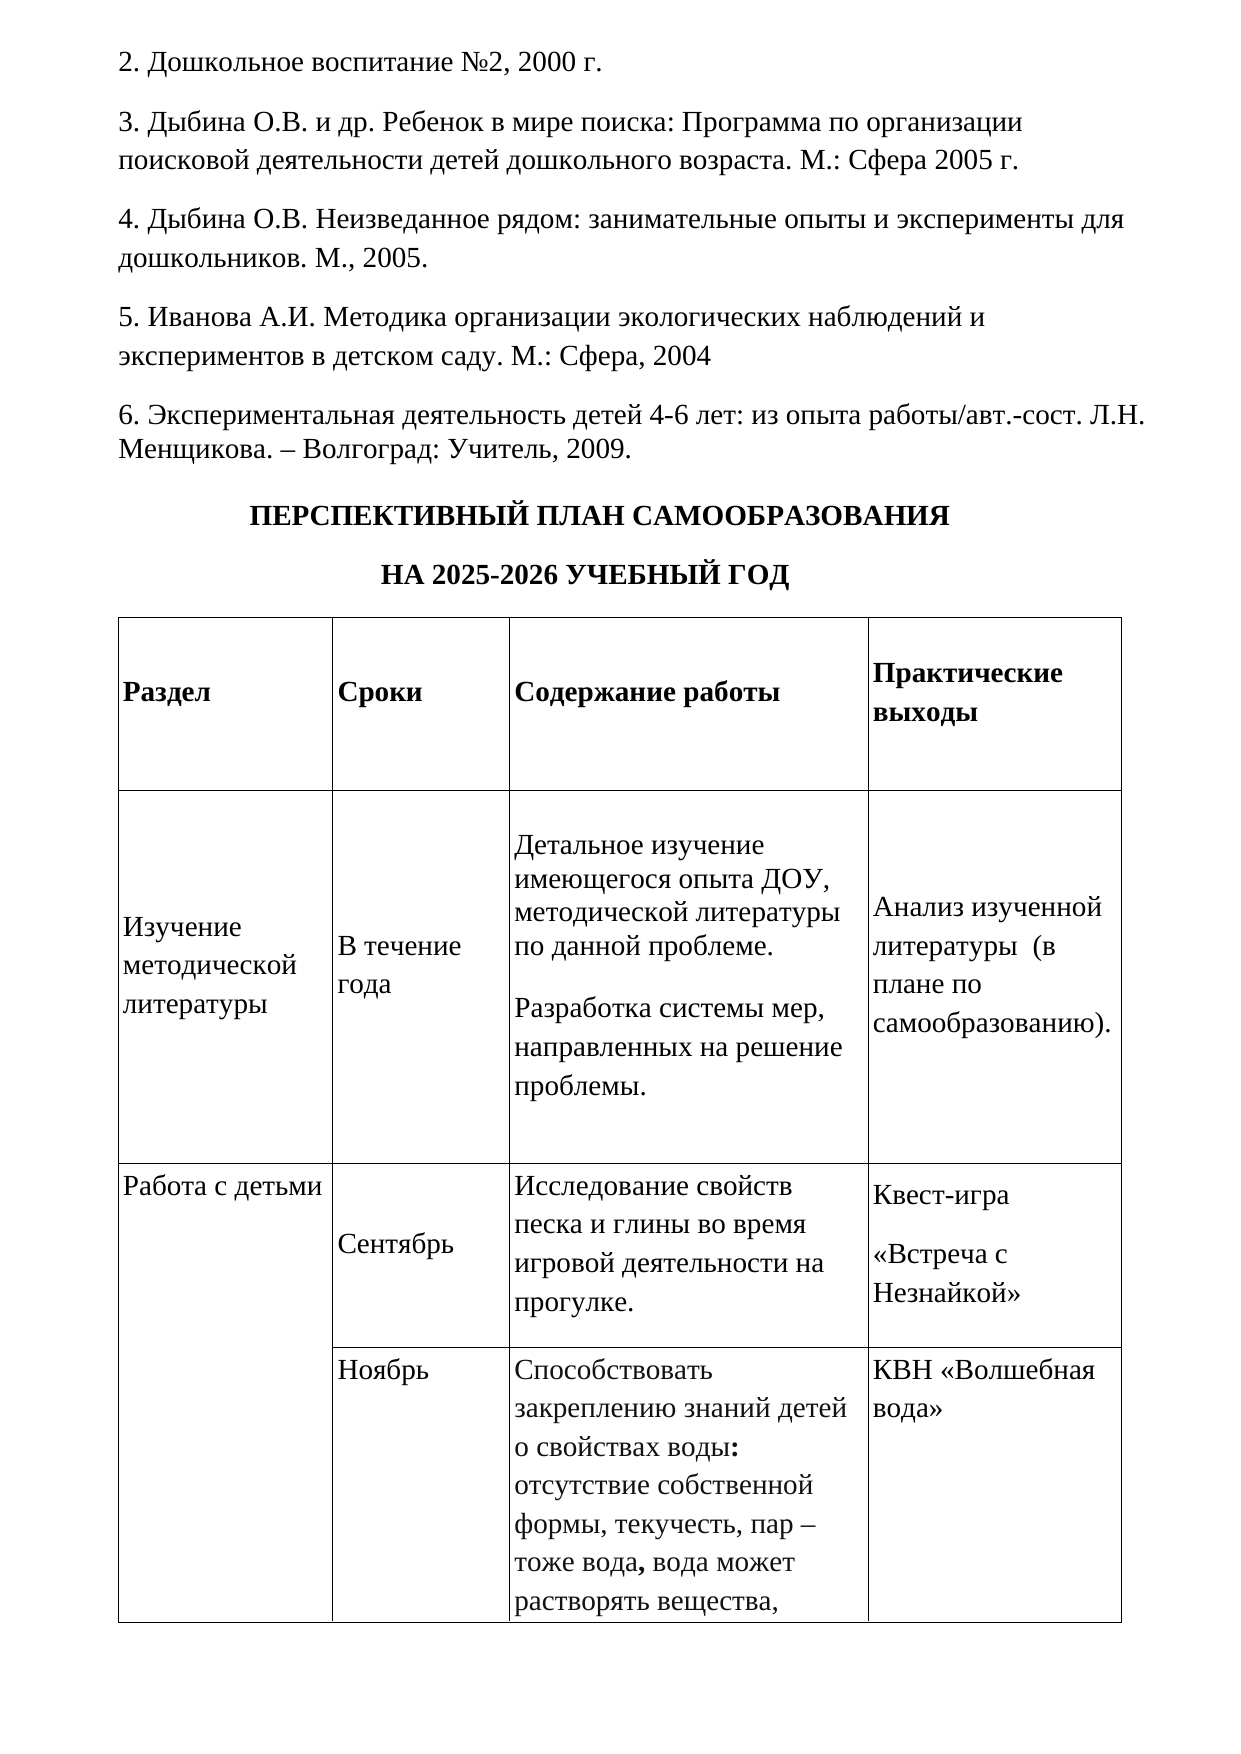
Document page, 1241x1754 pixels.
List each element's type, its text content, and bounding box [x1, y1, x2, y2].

table_cell Работа с детьми [119, 1164, 332, 1621]
text 6. Экспериментальная деятельность детей 4-6 лет: из опыта работы/авт.-сост. Л.Н. Менщикова. – Волгоград: Учитель, 2009. [118, 397, 1152, 464]
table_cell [510, 1348, 868, 1621]
table_cell Детальное изучение имеющегося опыта ДОУ, методической литературы по данной проблеме. Разработка системы мер, направленных на решение проблемы. [510, 791, 868, 1163]
table_header Сроки [333, 618, 509, 790]
table_cell В течение года [333, 791, 509, 1163]
text ПЕРСПЕКТИВНЫЙ ПЛАН САМООБРАЗОВАНИЯ [118, 498, 1152, 532]
text 3. Дыбина О.В. и др. Ребенок в мире поиска: Программа по организации поисковой деятельности детей дошкольного возраста. М.: Сфера . [118, 104, 1152, 176]
table_header Раздел [119, 618, 332, 790]
text 5. Иванова А.И. Методика организации экологических наблюдений и экспериментов в детском саду. М.: Сфера, 2004 [118, 299, 1152, 372]
table_cell Ноябрь [333, 1348, 509, 1621]
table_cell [869, 1348, 1121, 1621]
table_cell Сентябрь [333, 1164, 509, 1347]
table_header Содержание работы [510, 618, 868, 790]
text 2. Дошкольное воспитание №2, . [118, 44, 1152, 78]
table_cell Изучение методической литературы [119, 791, 332, 1163]
text НА 2025-2026 УЧЕБНЫЙ ГОД [118, 557, 1152, 591]
table_cell Исследование свойств песка и глины во время игровой деятельности на прогулке. [510, 1164, 868, 1347]
table_cell Квест-игра «Встреча с Незнайкой» [869, 1164, 1121, 1347]
text 4. Дыбина О.В. Неизведанное рядом: занимательные опыты и эксперименты для дошкольников. М., 2005. [118, 202, 1152, 274]
table_header Практические выходы [869, 618, 1121, 790]
table_cell Анализ изученной литературы (в плане по самообразованию). [869, 791, 1121, 1163]
